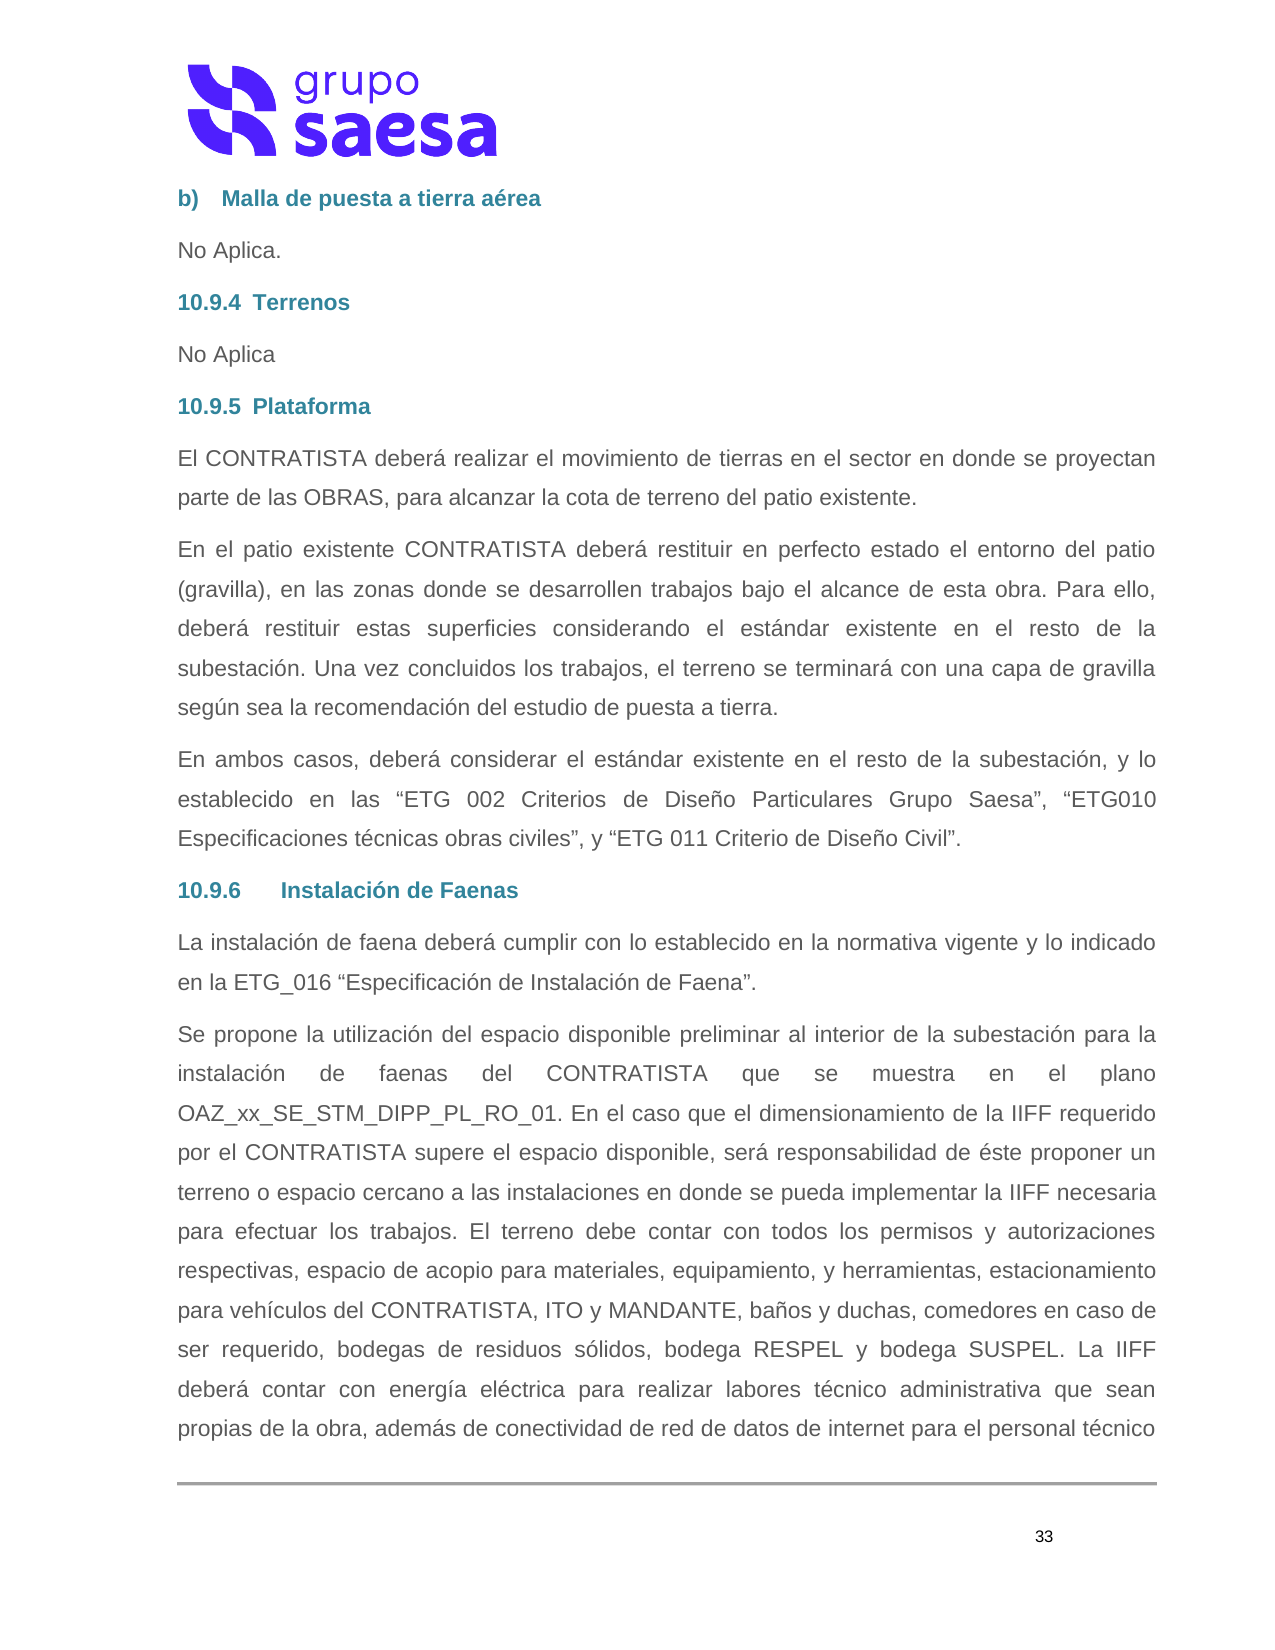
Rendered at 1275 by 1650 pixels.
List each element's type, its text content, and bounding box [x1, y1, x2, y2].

text En ambos casos, deberá considerar el estándar existente en el resto de la subestación, y lo establecido en las “ETG 002 Criterios de Diseño Particulares Grupo Saesa”, “ETG010 Especificaciones técnicas obras civiles”, y “ETG 011 Criterio de Diseño Civil”. [177, 746, 1157, 851]
text La instalación de faena deberá cumplir con lo establecido en la normativa vigente y lo indicado en la ETG_016 “Especificación de Instalación de Faena”. [177, 929, 1157, 995]
text No Aplica. [177, 237, 1157, 263]
text El CONTRATISTA deberá realizar el movimiento de tierras en el sector en donde se proyectan parte de las OBRAS, para alcanzar la cota de terreno del patio existente. [177, 445, 1157, 511]
subtitle Plataforma [177, 393, 1157, 419]
text No Aplica [177, 341, 1157, 367]
subtitle Malla de puesta a tierra aérea [177, 185, 1157, 211]
subtitle Terrenos [177, 289, 1157, 315]
subtitle Instalación de Faenas [177, 877, 1157, 903]
text En el patio existente CONTRATISTA deberá restituir en perfecto estado el entorno del patio (gravilla), en las zonas donde se desarrollen trabajos bajo el alcance de esta obra. Para ello, deberá restituir estas superficies considerando el estándar existente en el resto de la subestación. Una vez concluidos los trabajos, el terreno se terminará con una capa de gravilla según sea la recomendación del estudio de puesta a tierra. [177, 536, 1157, 721]
picture [177, 56, 506, 160]
